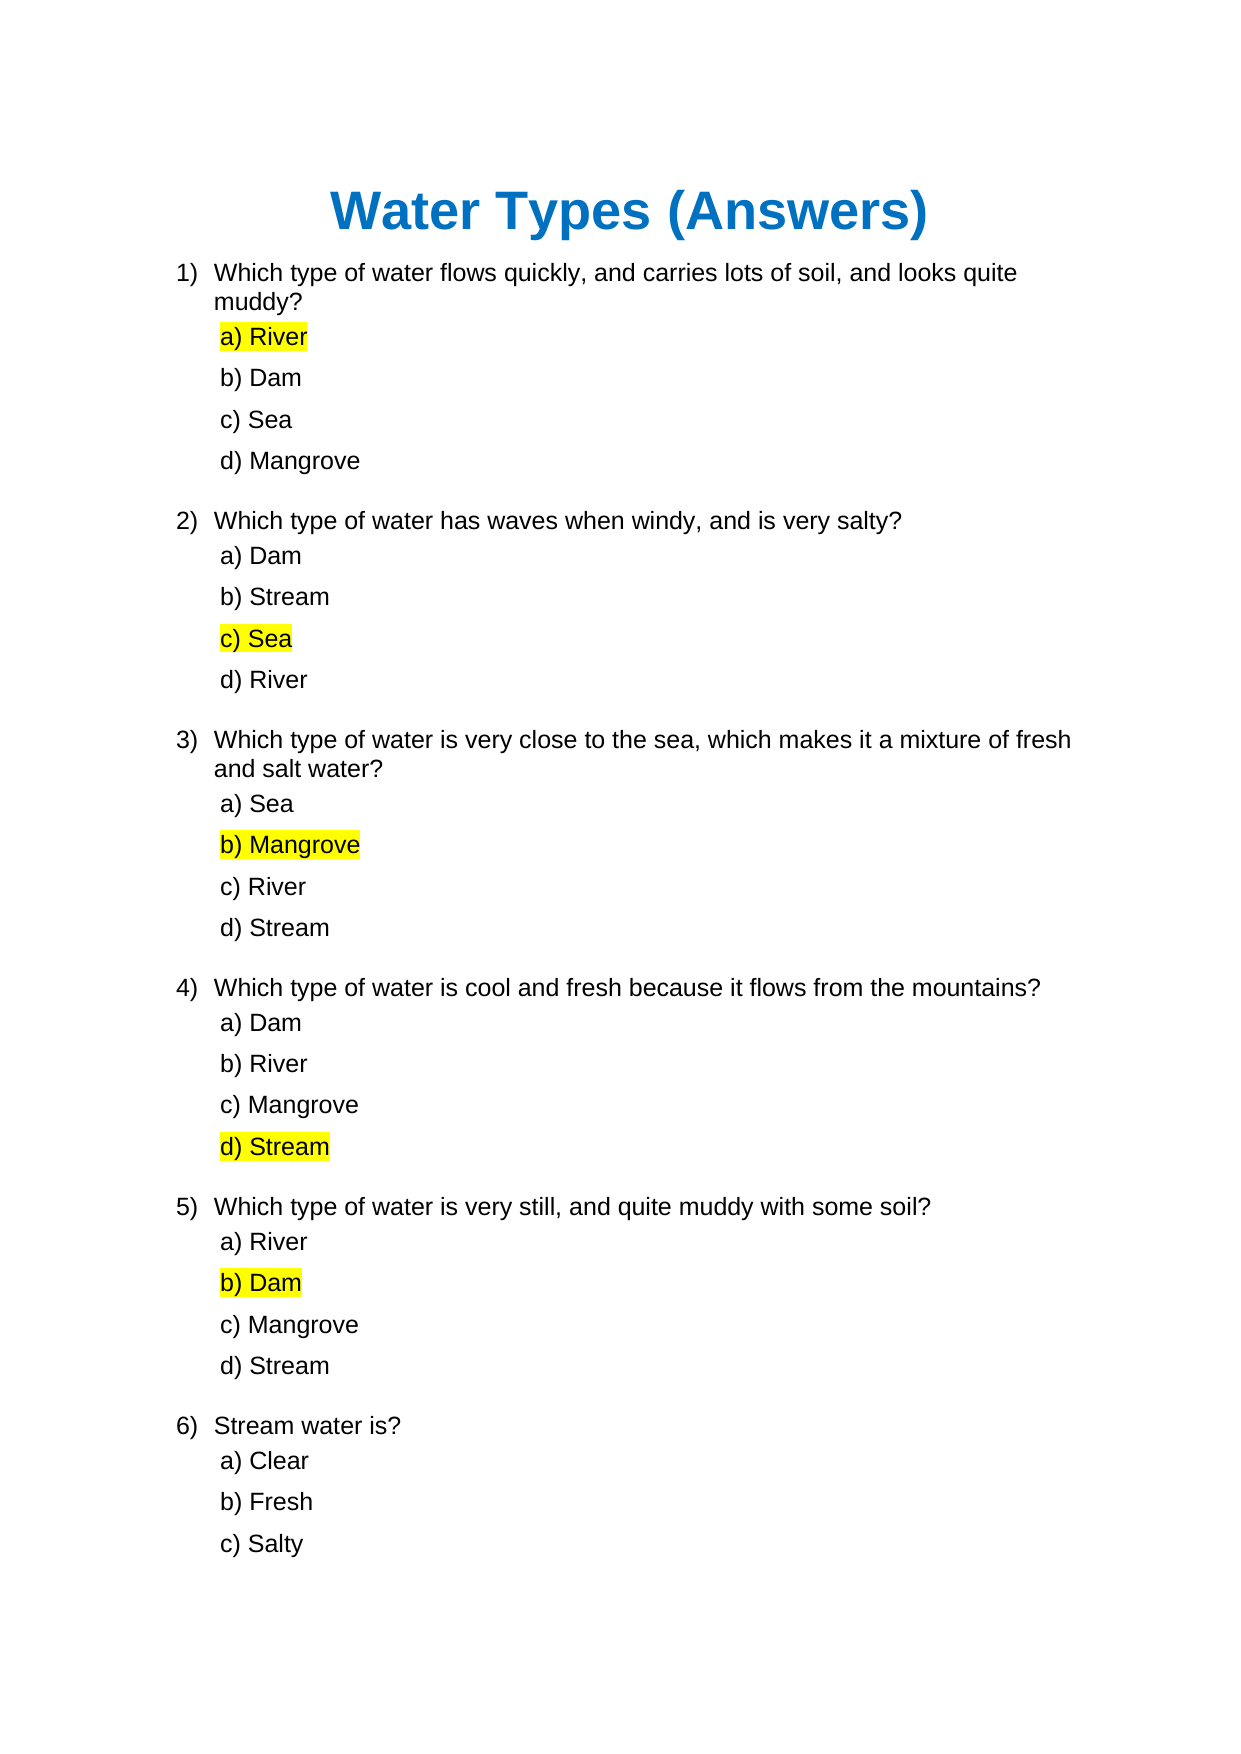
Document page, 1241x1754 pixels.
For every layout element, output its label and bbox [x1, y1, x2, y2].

table_header [145, 174, 1086, 246]
table_cell [145, 961, 1086, 1179]
table_cell [145, 494, 1086, 713]
table_cell [145, 1399, 1086, 1576]
table_cell [145, 1180, 1086, 1399]
table_cell [145, 713, 1086, 961]
table_cell [145, 246, 1086, 494]
